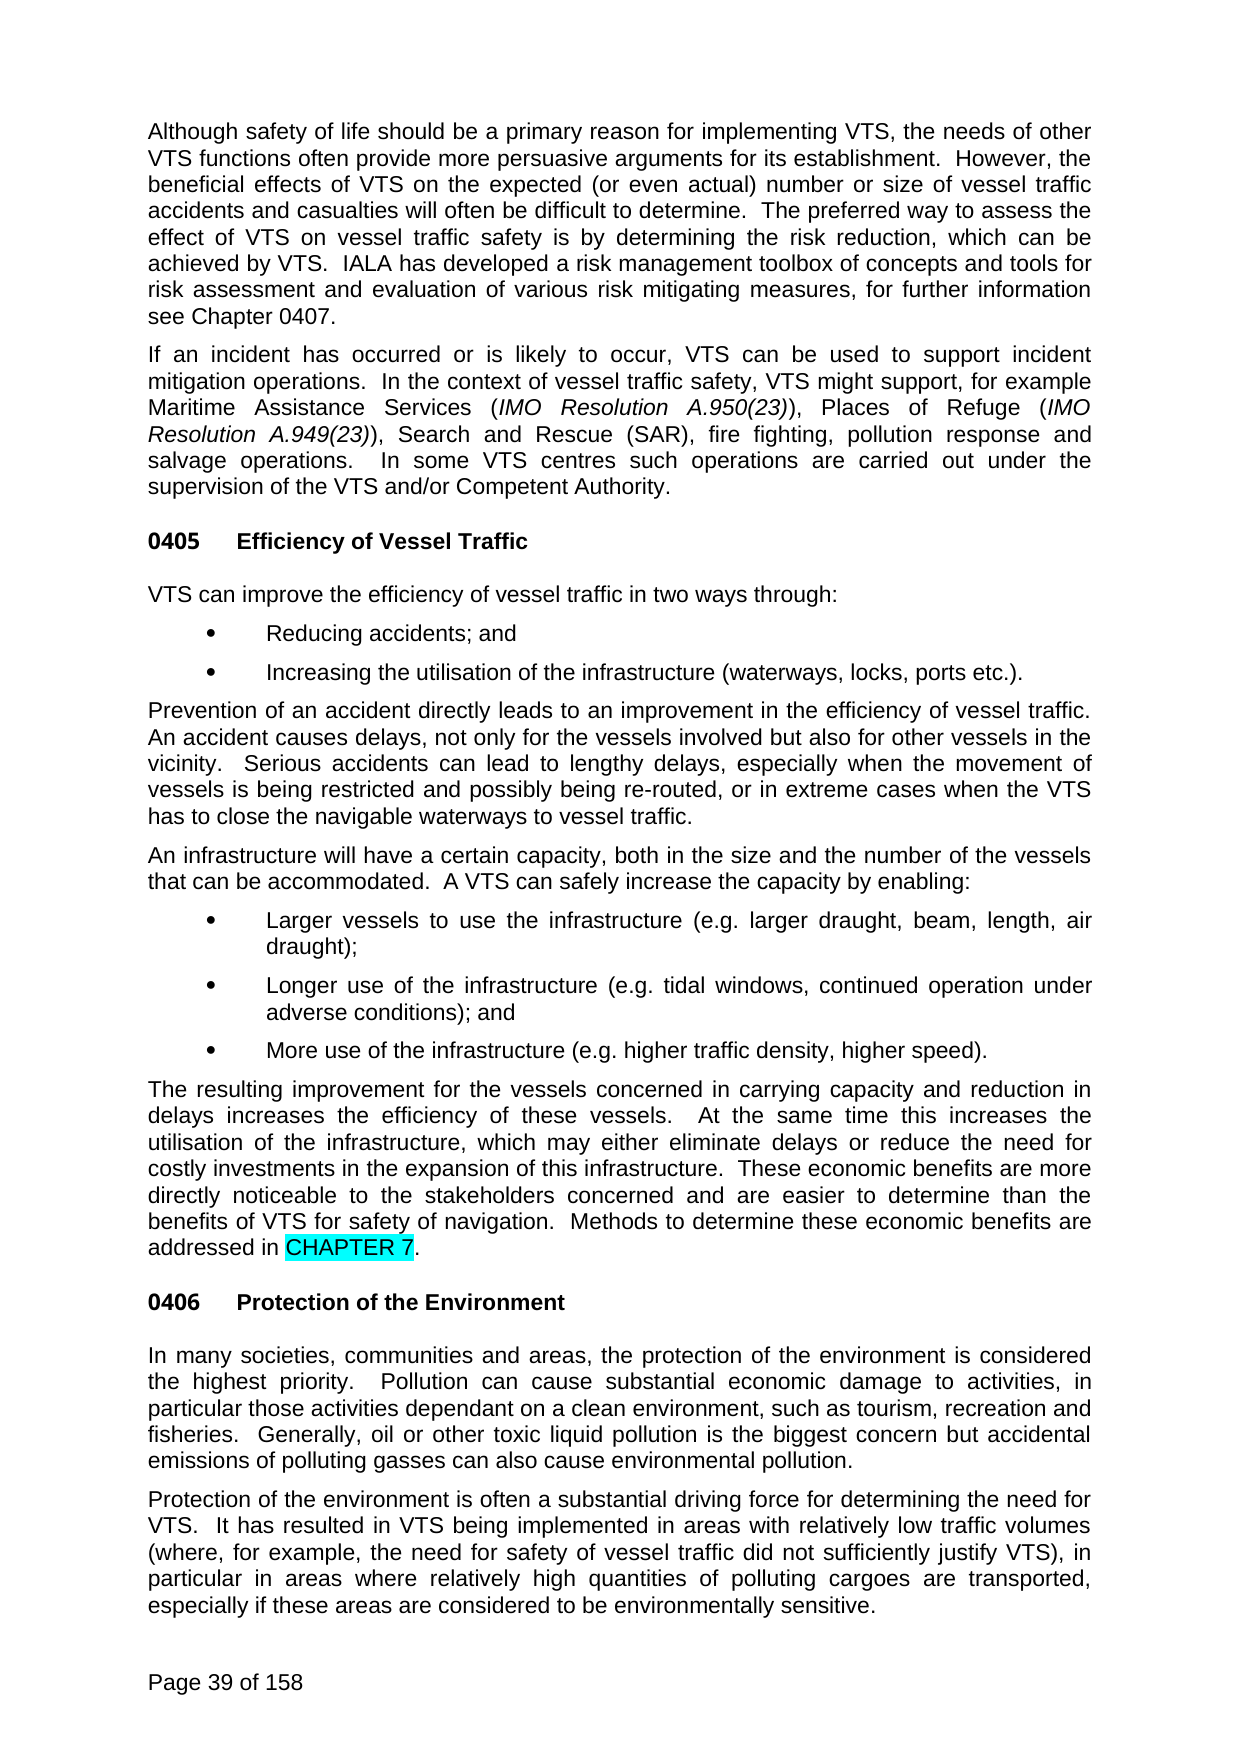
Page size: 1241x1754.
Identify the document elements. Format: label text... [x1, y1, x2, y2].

text Although safety of life should be a primary reason for implementing VTS, the needs of other VTS functions often provide more persuasive arguments for its establishment. However, the beneficial effects of VTS on the expected (or even actual) number or size of vessel traffic accidents and casualties will often be difficult to determine. The preferred way to assess the effect of VTS on vessel traffic safety is by determining the risk reduction, which can be achieved by VTS. IALA has developed a risk management toolbox of concepts and tools for risk assessment and evaluation of various risk mitigating measures, for further information see Chapter 0407. [148, 118, 1092, 329]
text Reducing accidents; and [207, 620, 1092, 646]
text If an incident has occurred or is likely to occur, VTS can be used to support incident mitigation operations. In the context of vessel traffic safety, VTS might support, for example Maritime Assistance Services (IMO Resolution A.950(23)), Places of Refuge (IMO Resolution A.949(23)), Search and Rescue (SAR), fire fighting, pollution response and salvage operations. In some VTS centres such operations are carried out under the supervision of the VTS and/or Competent Authority. [148, 341, 1092, 499]
text Prevention of an accident directly leads to an improvement in the efficiency of vessel traffic. An accident causes delays, not only for the vessels involved but also for other vessels in the vicinity. Serious accidents can lead to lengthy delays, especially when the movement of vessels is being restricted and possibly being re-routed, or in extreme cases when the VTS has to close the navigable waterways to vessel traffic. [148, 697, 1092, 829]
text Larger vessels to use the infrastructure (e.g. larger draught, beam, length, air draught); [207, 907, 1092, 959]
subtitle Protection of the Environment [148, 1286, 1092, 1317]
text Increasing the utilisation of the infrastructure (waterways, locks, ports etc.). [207, 658, 1092, 685]
text The resulting improvement for the vessels concerned in carrying capacity and reduction in delays increases the efficiency of these vessels. At the same time this increases the utilisation of the infrastructure, which may either eliminate delays or reduce the need for costly investments in the expansion of this infrastructure. These economic benefits are more directly noticeable to the stakeholders concerned and are easier to determine than the benefits of VTS for safety of navigation. Methods to determine these economic benefits are addressed in CHAPTER 7. [148, 1076, 1092, 1261]
text VTS can improve the efficiency of vessel traffic in two ways through: [148, 581, 1092, 607]
text An infrastructure will have a certain capacity, both in the size and the number of the vessels that can be accommodated. A VTS can safely increase the capacity by enabling: [148, 842, 1092, 894]
text Longer use of the infrastructure (e.g. tidal windows, continued operation under adverse conditions); and [207, 972, 1092, 1025]
text More use of the infrastructure (e.g. higher traffic density, higher speed). [207, 1037, 1092, 1064]
text In many societies, communities and areas, the protection of the environment is considered the highest priority. Pollution can cause substantial economic damage to activities, in particular those activities dependant on a clean environment, such as tourism, recreation and fisheries. Generally, oil or other toxic liquid pollution is the biggest concern but accidental emissions of polluting gasses can also cause environmental pollution. [148, 1342, 1092, 1474]
subtitle Efficiency of Vessel Traffic [148, 524, 1092, 556]
text Protection of the environment is often a substantial driving force for determining the need for VTS. It has resulted in VTS being implemented in areas with relatively low traffic volumes (where, for example, the need for safety of vessel traffic did not sufficiently justify VTS), in particular in areas where relatively high quantities of polluting cargoes are transported, especially if these areas are considered to be environmentally sensitive. [148, 1486, 1092, 1618]
